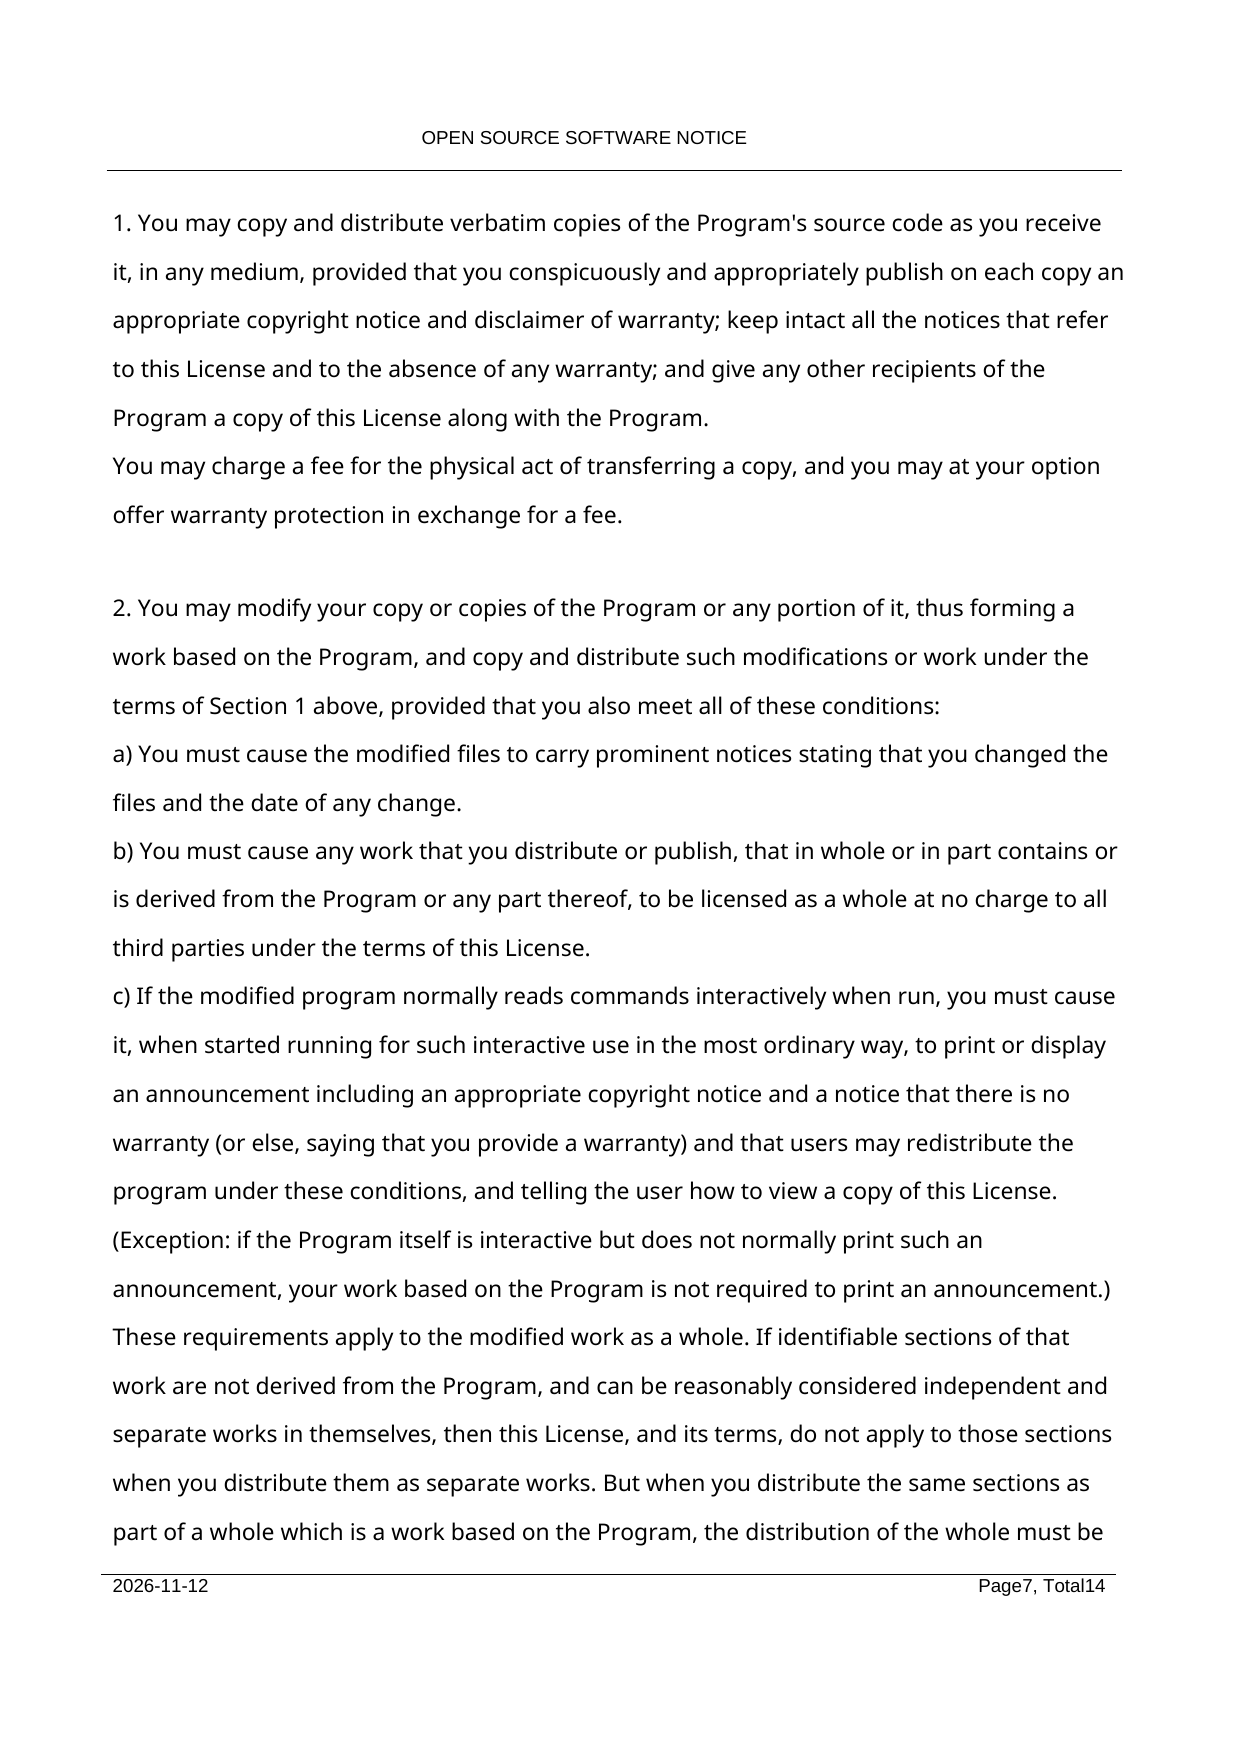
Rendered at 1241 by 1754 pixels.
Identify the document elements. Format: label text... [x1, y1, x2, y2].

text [112, 1320, 1128, 1548]
text You may charge a fee for the physical act of transferring a copy, and you may at your option offer warranty protection in exchange for a fee. [112, 449, 1128, 531]
text 2. You may modify your copy or copies of the Program or any portion of it, thus forming a work based on the Program, and copy and distribute such modifications or work under the terms of Section 1 above, provided that you also meet all of these conditions: [112, 591, 1128, 721]
text c) If the modified program normally reads commands interactively when run, you must cause it, when started running for such interactive use in the most ordinary way, to print or display an announcement including an appropriate copyright notice and a notice that there is no warranty (or else, saying that you provide a warranty) and that users may redistribute the program under these conditions, and telling the user how to view a copy of this License. (Exception: if the Program itself is interactive but does not normally print such an announcement, your work based on the Program is not required to print an announcement.) [112, 979, 1128, 1304]
text a) You must cause the modified files to carry prominent notices stating that you changed the files and the date of any change. [112, 737, 1128, 818]
text b) You must cause any work that you distribute or publish, that in whole or in part contains or is derived from the Program or any part thereof, to be licensed as a whole at no charge to all third parties under the terms of this License. [112, 834, 1128, 964]
text 1. You may copy and distribute verbatim copies of the Program's source code as you receive it, in any medium, provided that you conspicuously and appropriately publish on each copy an appropriate copyright notice and disclaimer of warranty; keep intact all the notices that refer to this License and to the absence of any warranty; and give any other recipients of the Program a copy of this License along with the Program. [112, 206, 1128, 434]
